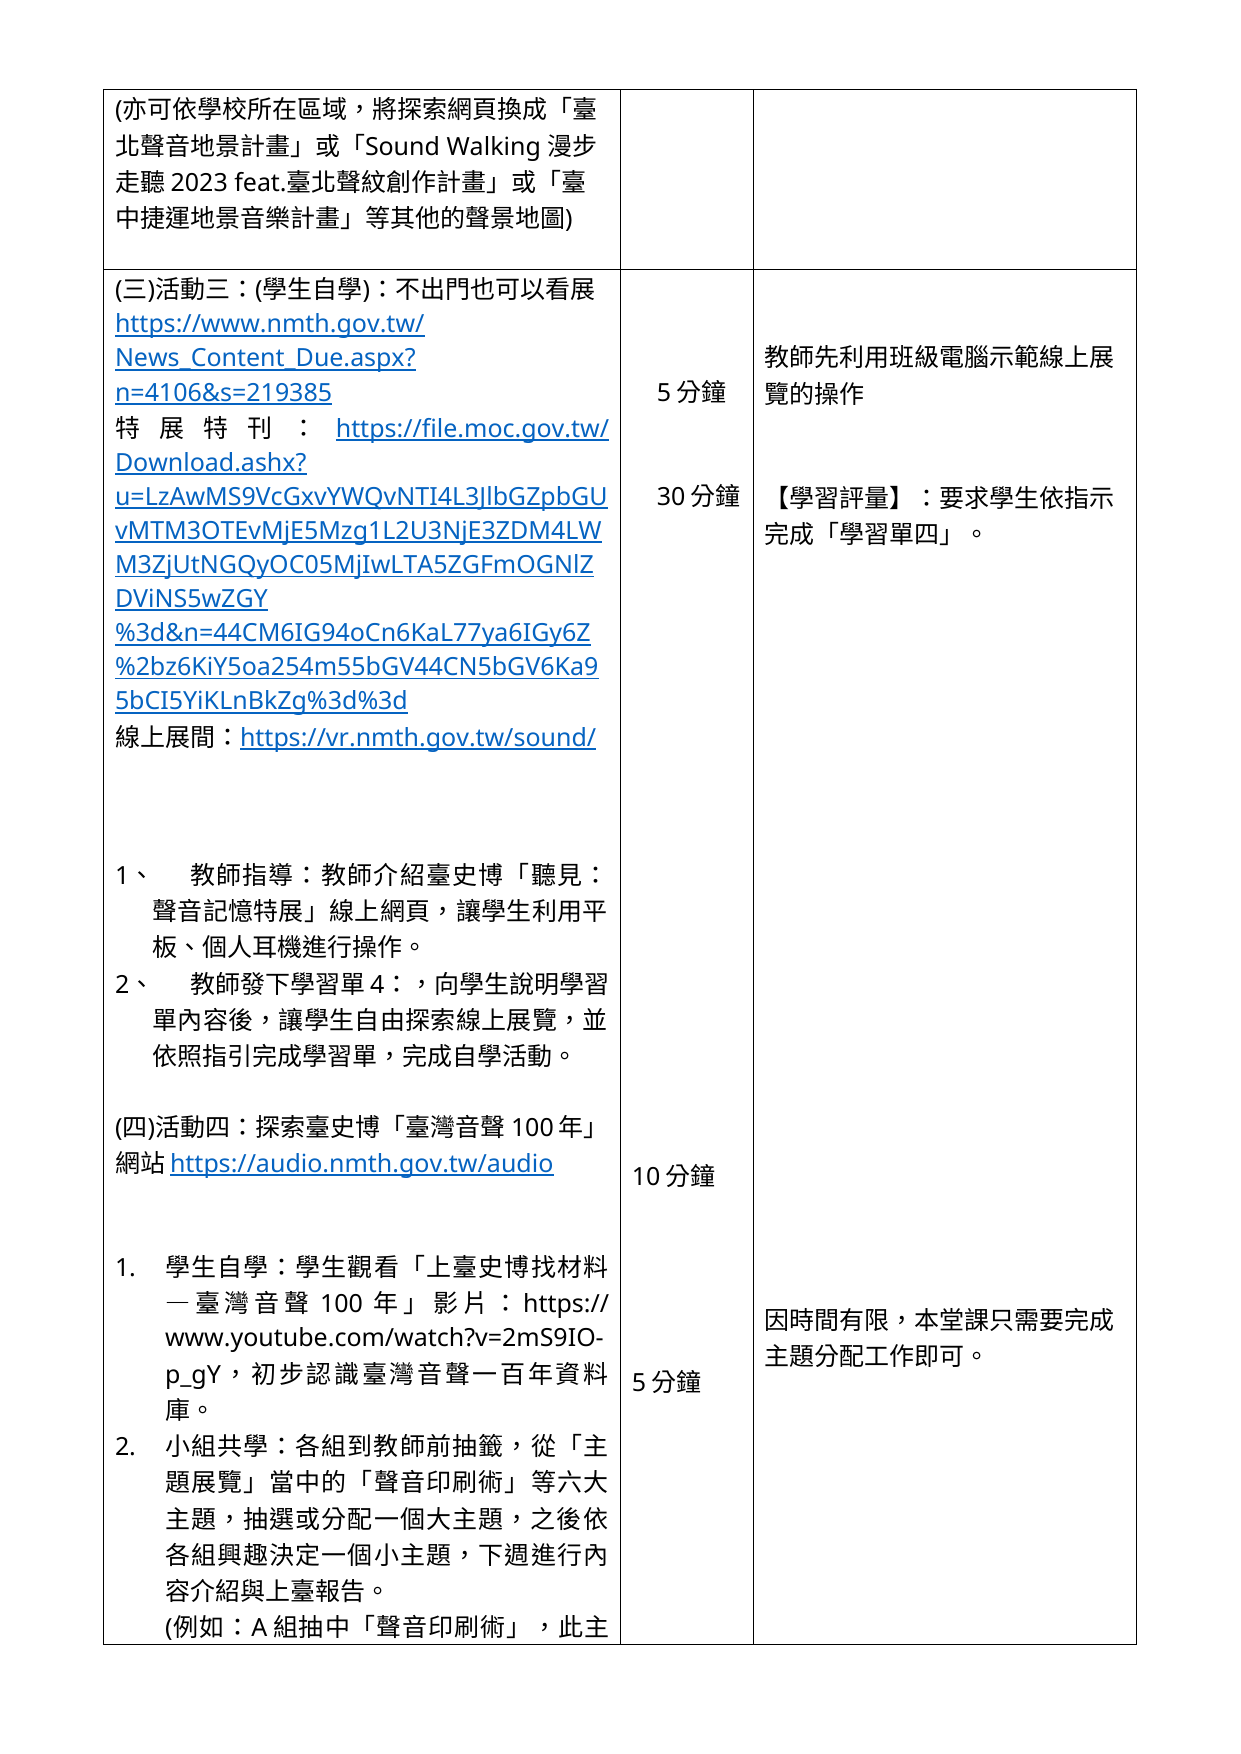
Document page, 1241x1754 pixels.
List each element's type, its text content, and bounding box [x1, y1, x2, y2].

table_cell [621, 90, 753, 269]
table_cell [104, 270, 620, 1644]
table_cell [754, 90, 1136, 269]
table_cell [104, 90, 620, 269]
table_cell 5分鐘 30分鐘 10分鐘 5分鐘 [621, 270, 753, 1644]
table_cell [754, 270, 1136, 1644]
